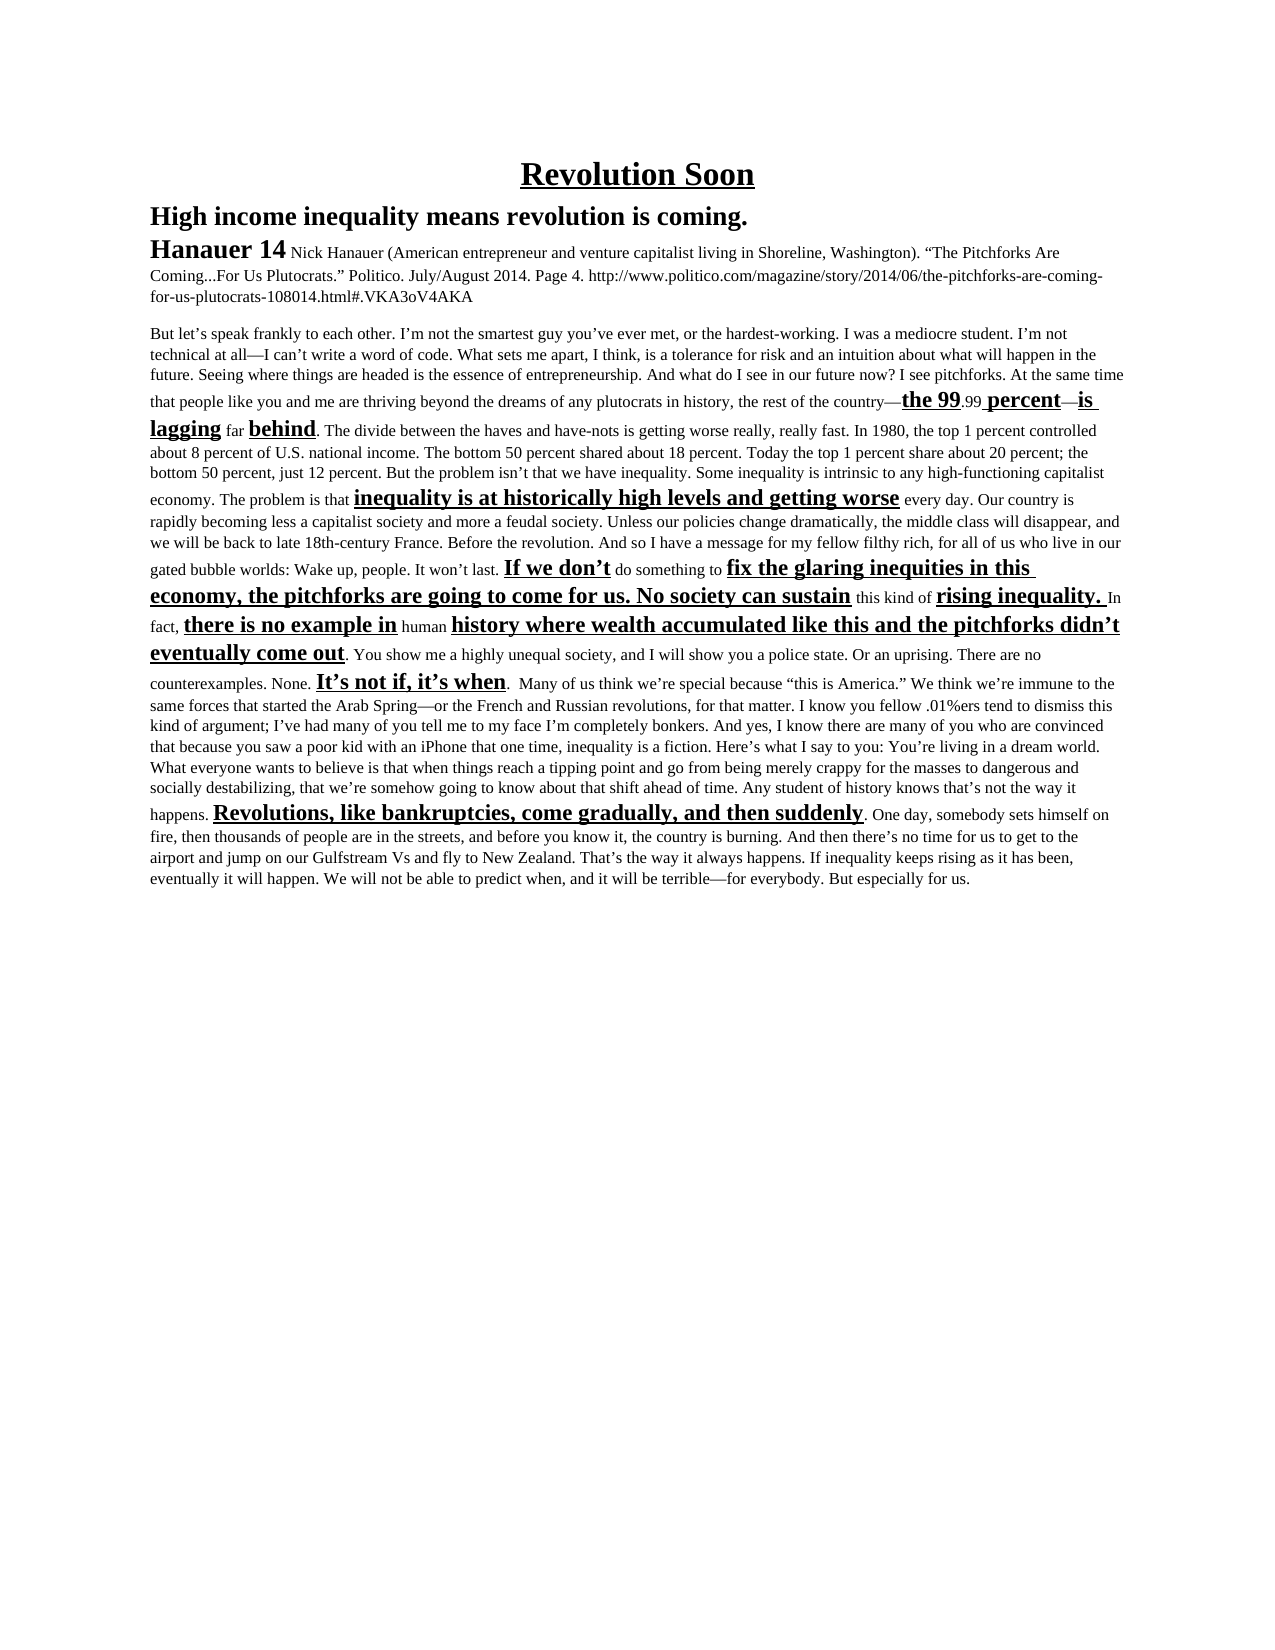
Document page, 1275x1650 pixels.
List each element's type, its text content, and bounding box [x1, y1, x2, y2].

text But let’s speak frankly to each other. I’m not the smartest guy you’ve ever met, or the hardest-working. I was a mediocre student. I’m not technical at all—I can’t write a word of code. What sets me apart, I think, is a tolerance for risk and an intuition about what will happen in the future. Seeing where things are headed is the essence of entrepreneurship. And what do I see in our future now? I see pitchforks. At the same time that people like you and me are thriving beyond the dreams of any plutocrats in history, the rest of the country—the 99.99 percent—is lagging far behind. The divide between the haves and have-nots is getting worse really, really fast. In 1980, the top 1 percent controlled about 8 percent of U.S. national income. The bottom 50 percent shared about 18 percent. Today the top 1 percent share about 20 percent; the bottom 50 percent, just 12 percent. But the problem isn’t that we have inequality. Some inequality is intrinsic to any high-functioning capitalist economy. The problem is that inequality is at historically high levels and getting worse every day. Our country is rapidly becoming less a capitalist society and more a feudal society. Unless our policies change dramatically, the middle class will disappear, and we will be back to late 18th-century France. Before the revolution. And so I have a message for my fellow filthy rich, for all of us who live in our gated bubble worlds: Wake up, people. It won’t last. If we don’t do something to fix the glaring inequities in this economy, the pitchforks are going to come for us. No society can sustain this kind of rising inequality. In fact, there is no example in human history where wealth accumulated like this and the pitchforks didn’t eventually come out. You show me a highly unequal society, and I will show you a police state. Or an uprising. There are no counterexamples. None. It’s not if, it’s when. Many of us think we’re special because “this is America.” We think we’re immune to the same forces that started the Arab Spring—or the French and Russian revolutions, for that matter. I know you fellow .01%ers tend to dismiss this kind of argument; I’ve had many of you tell me to my face I’m completely bonkers. And yes, I know there are many of you who are convinced that because you saw a poor kid with an iPhone that one time, inequality is a fiction. Here’s what I say to you: You’re living in a dream world. What everyone wants to believe is that when things reach a tipping point and go from being merely crappy for the masses to dangerous and socially destabilizing, that we’re somehow going to know about that shift ahead of time. Any student of history knows that’s not the way it happens. Revolutions, like bankruptcies, come gradually, and then suddenly. One day, somebody sets himself on fire, then thousands of people are in the streets, and before you know it, the country is burning. And then there’s no time for us to get to the airport and jump on our Gulfstream Vs and fly to New Zealand. That’s the way it always happens. If inequality keeps rising as it has been, eventually it will happen. We will not be able to predict when, and it will be terrible—for everybody. But especially for us. [150, 324, 1125, 888]
subtitle High income inequality means revolution is coming. [150, 200, 1125, 231]
subtitle Revolution Soon [150, 154, 1125, 192]
text Hanauer 14 Nick Hanauer (American entrepreneur and venture capitalist living in Shoreline, Washington). “The Pitchforks Are Coming...For Us Plutocrats.” Politico. July/August 2014. Page 4. http://www.politico.com/magazine/story/2014/06/the-pitchforks-are-coming-for-us-plutocrats-108014.html#.VKA3oV4AKA [150, 233, 1125, 306]
